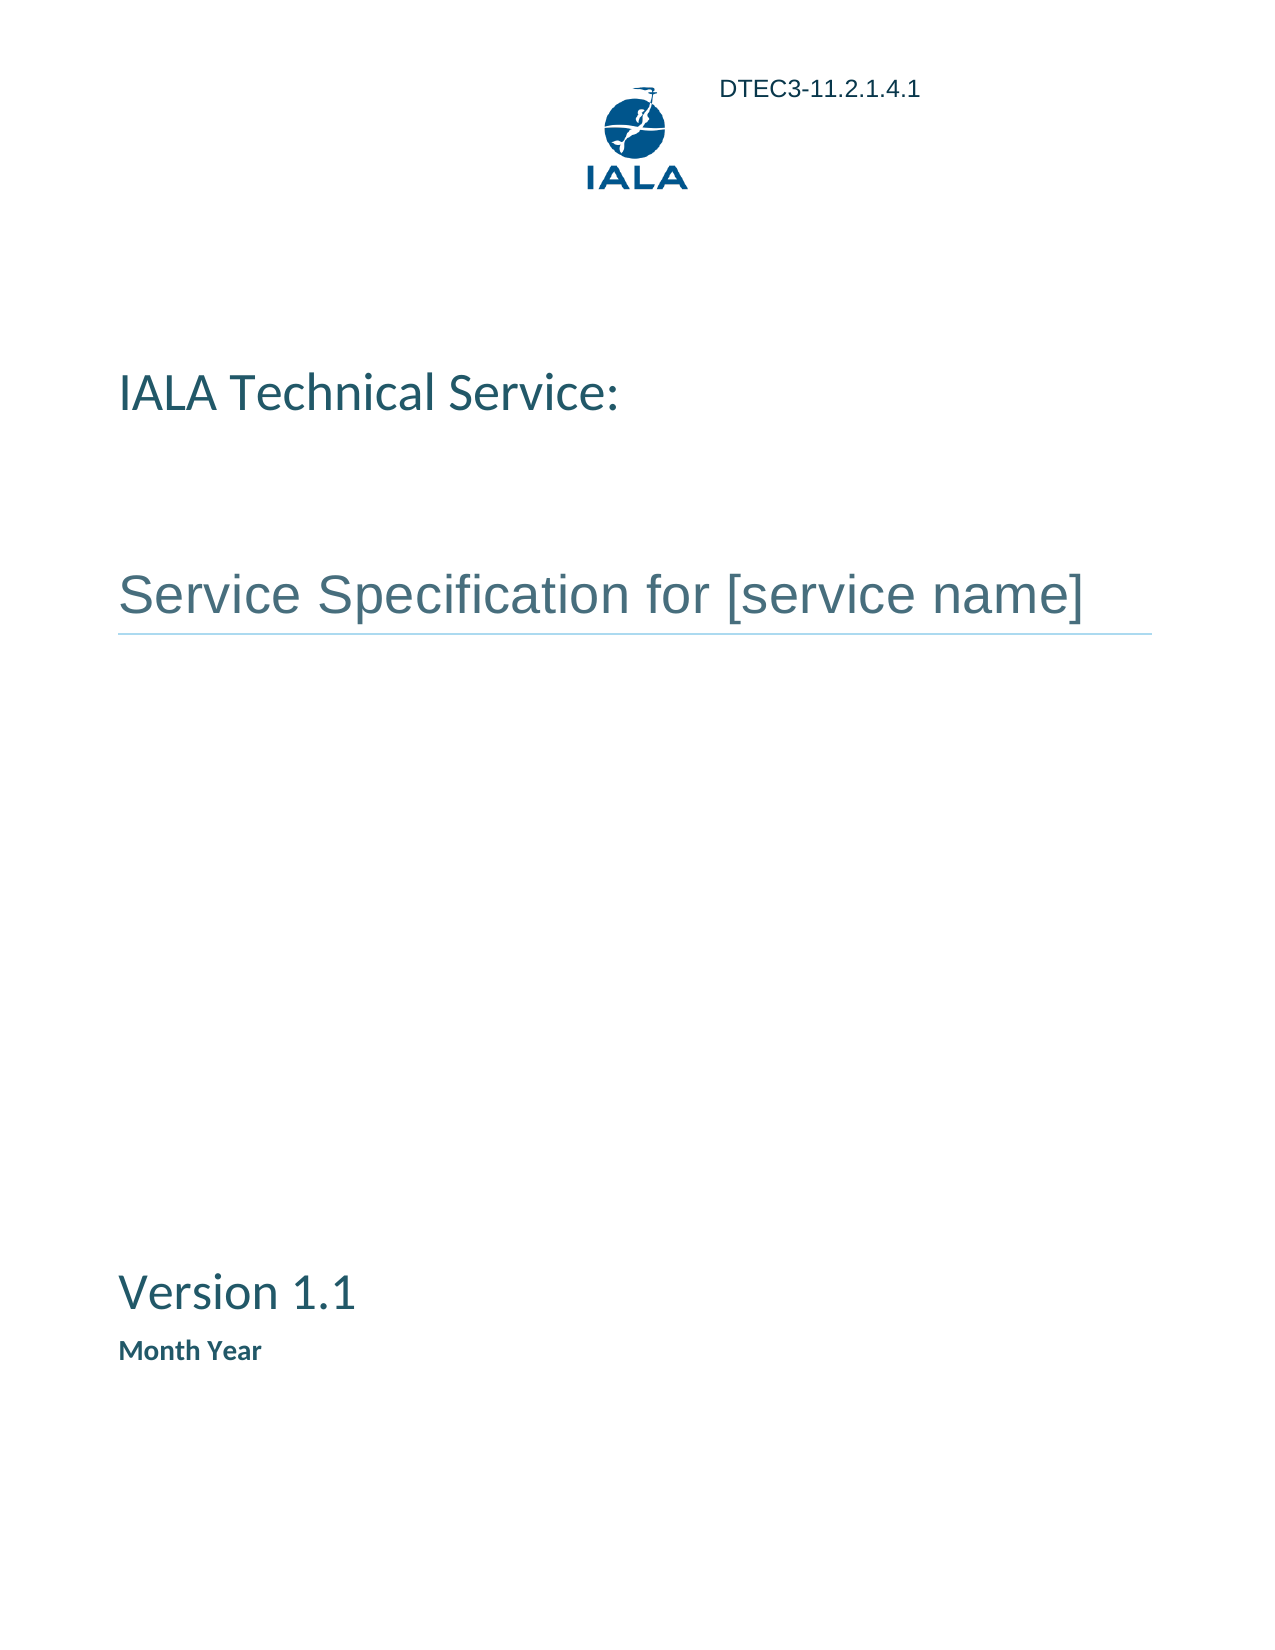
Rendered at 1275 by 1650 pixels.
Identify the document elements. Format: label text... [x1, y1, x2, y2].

text Version 1.1 [118, 1259, 1152, 1322]
text Month Year [118, 1332, 1152, 1367]
text IALA Technical Service: [118, 358, 1152, 424]
picture [564, 75, 705, 212]
